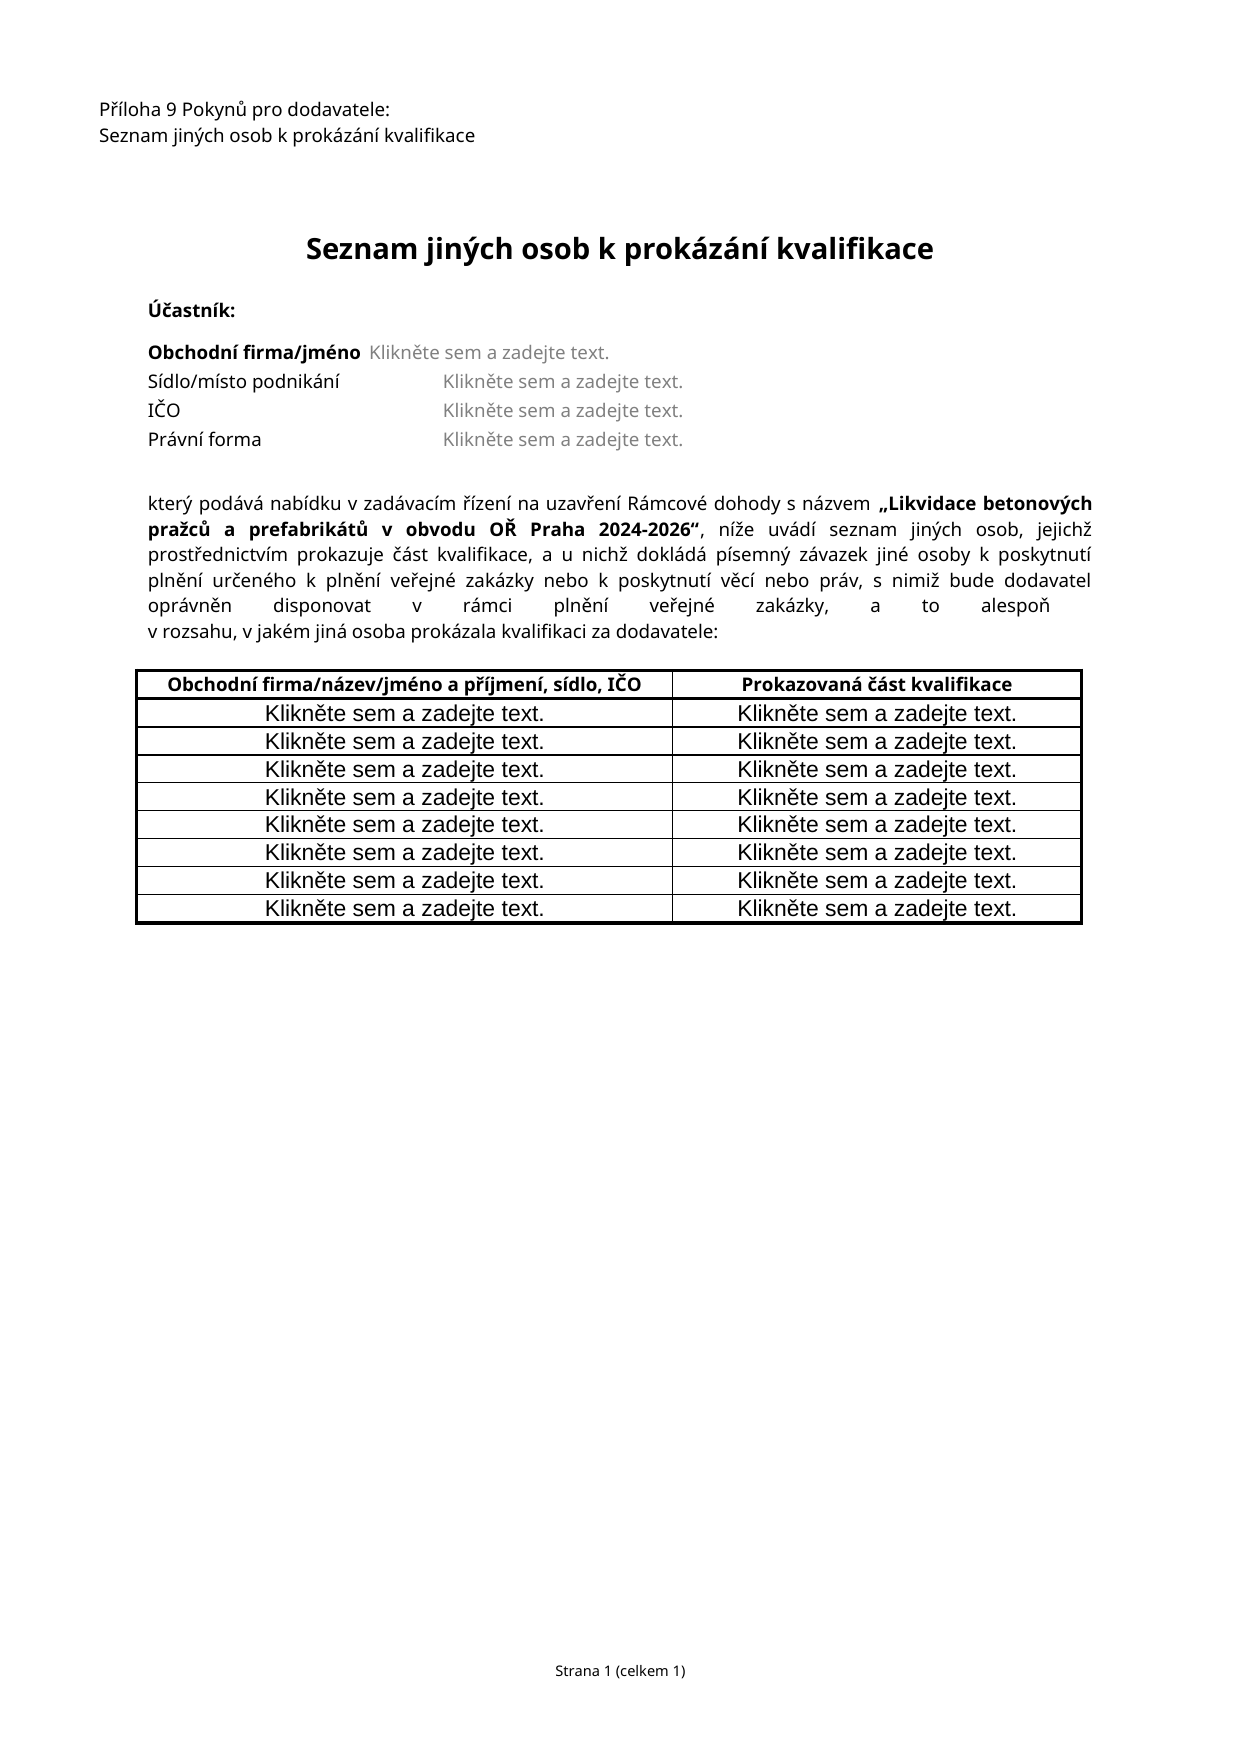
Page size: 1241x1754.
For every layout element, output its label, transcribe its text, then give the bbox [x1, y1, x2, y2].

text Účastník: [148, 293, 1093, 324]
text Obchodní firma/jméno [148, 336, 1093, 365]
text IČO [148, 394, 1093, 423]
text Sídlo/místo podnikání [148, 365, 1093, 394]
text který podává nabídku v zadávacím řízení na uzavření Rámcové dohody s názvem „Likvidace betonových pražců a prefabrikátů v obvodu OŘ Praha 2024-2026“, níže uvádí seznam jiných osob, jejichž prostřednictvím prokazuje část kvalifikace, a u nichž dokládá písemný závazek jiné osoby k poskytnutí plnění určeného k plnění veřejné zakázky nebo k poskytnutí věcí nebo práv, s nimiž bude dodavatel oprávněn disponovat v rámci plnění veřejné zakázky, a to alespoň v rozsahu, v jakém jiná osoba prokázala kvalifikaci za dodavatele: [148, 490, 1093, 643]
table_header Obchodní firma/název/jméno a příjmení, sídlo, IČO [138, 672, 672, 697]
title Seznam jiných osob k prokázání kvalifikace [148, 228, 1093, 268]
text Právní forma [148, 423, 1093, 452]
table_header Prokazovaná část kvalifikace [673, 672, 1080, 697]
